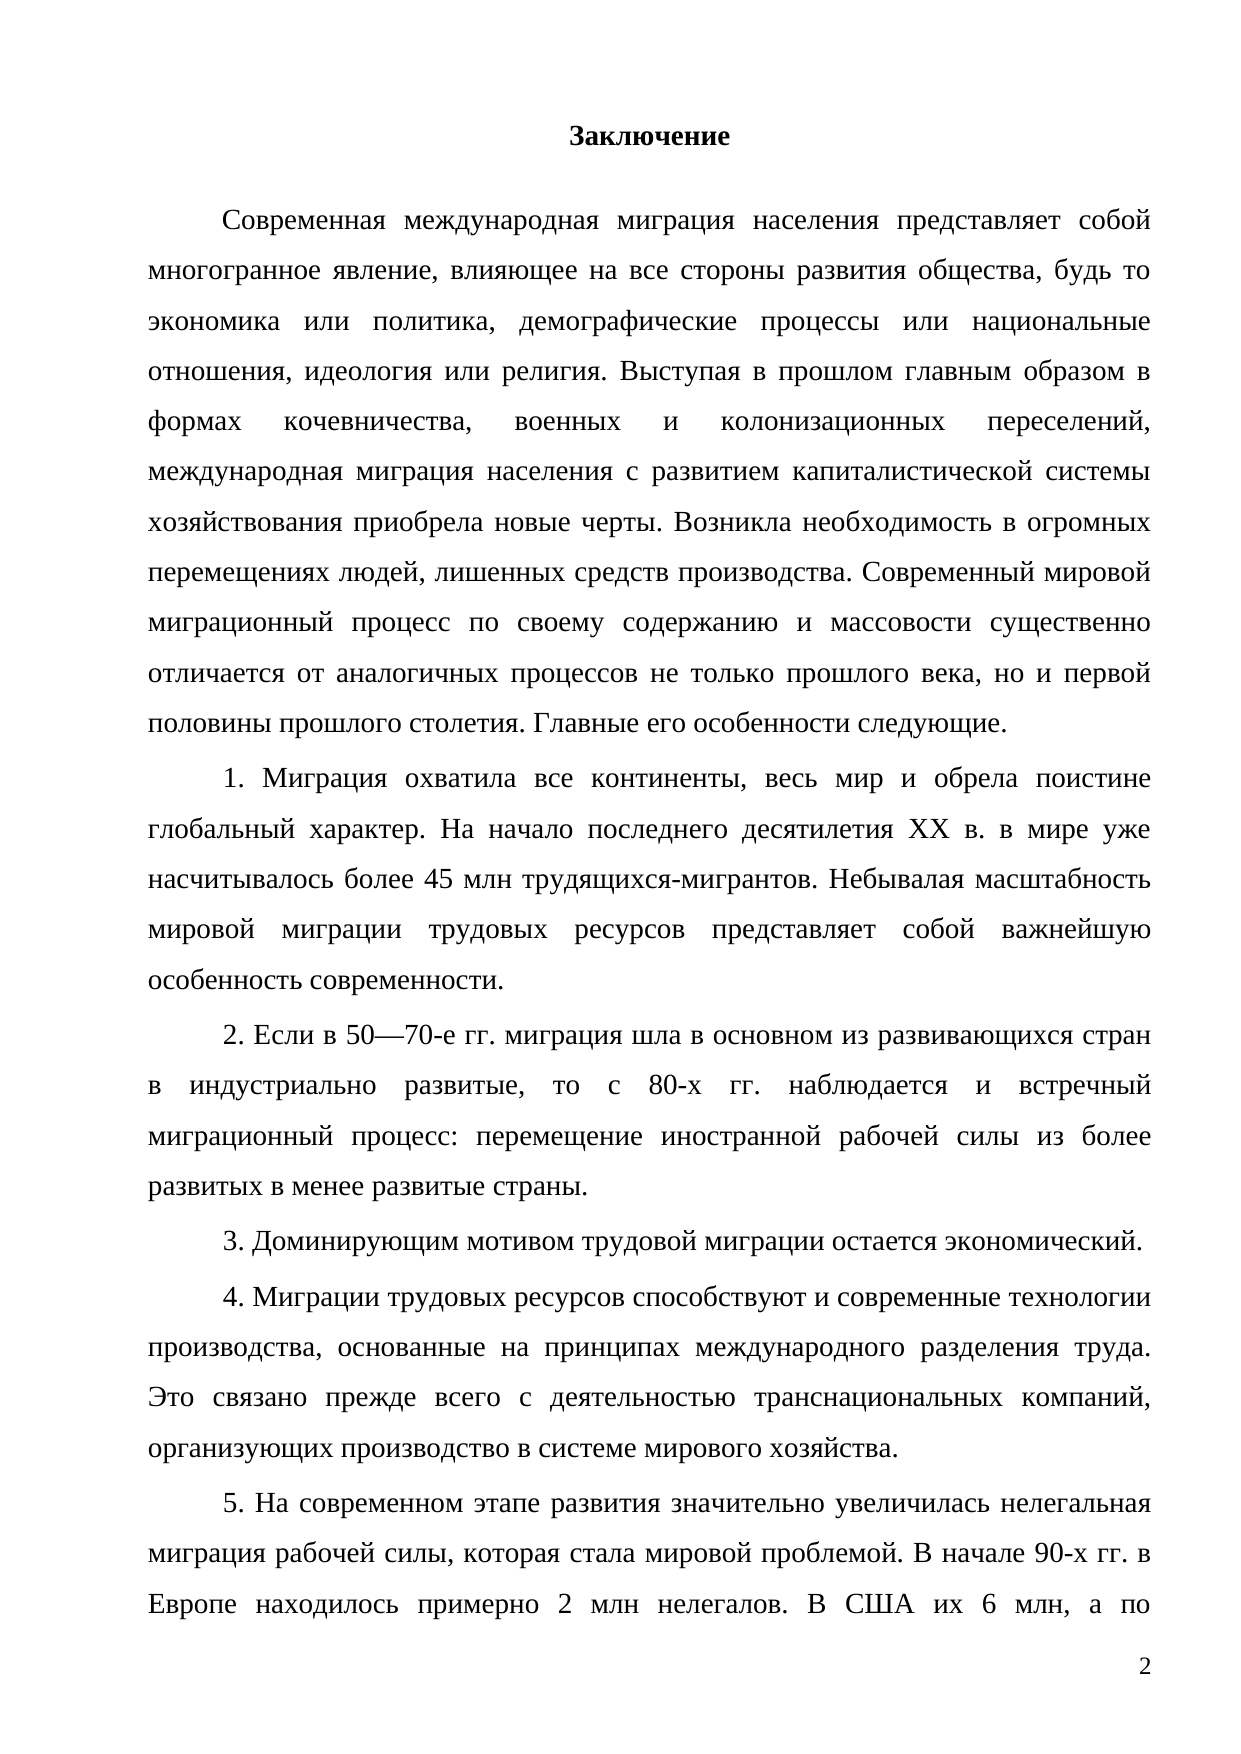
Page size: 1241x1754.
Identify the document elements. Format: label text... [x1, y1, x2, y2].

text 2. Если в 50—70-е гг. миграция шла в основном из развивающихся стран в индустриально развитые, то с 80-х гг. наблюдается и встречный миграционный процесс: перемещение иностранной рабочей силы из более развитых в менее развитые страны. [148, 1017, 1152, 1202]
subtitle Заключение [148, 118, 1152, 152]
text 1. Миграция охватила все континенты, весь мир и обрела поистине глобальный характер. На начало последнего десятилетия XX в. в мире уже насчитывалось более 45 млн трудящихся-мигрантов. Небывалая масштабность мировой миграции трудовых ресурсов представляет собой важнейшую особенность современности. [148, 761, 1152, 995]
text 3. Доминирующим мотивом трудовой миграции остается экономический. [148, 1223, 1152, 1257]
text Современная международная миграция населения представляет собой многогранное явление, влияющее на все стороны развития общества, будь то экономика или политика, демографические процессы или национальные отношения, идеология или религия. Выступая в прошлом главным образом в формах кочевничества, военных и колонизационных переселений, международная миграция населения с развитием капиталистической системы хозяйствования приобрела новые черты. Возникла необходимость в огромных перемещениях людей, лишенных средств производства. Современный мировой миграционный процесс по своему содержанию и массовости существенно отличается от аналогичных процессов не только прошлого века, но и первой половины прошлого столетия. Главные его особенности следующие. [148, 202, 1152, 739]
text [148, 1485, 1152, 1619]
text 4. Миграции трудовых ресурсов способствуют и современные технологии производства, основанные на принципах международного разделения труда. Это связано прежде всего с деятельностью транснациональных компаний, организующих производство в системе мирового хозяйства. [148, 1279, 1152, 1463]
